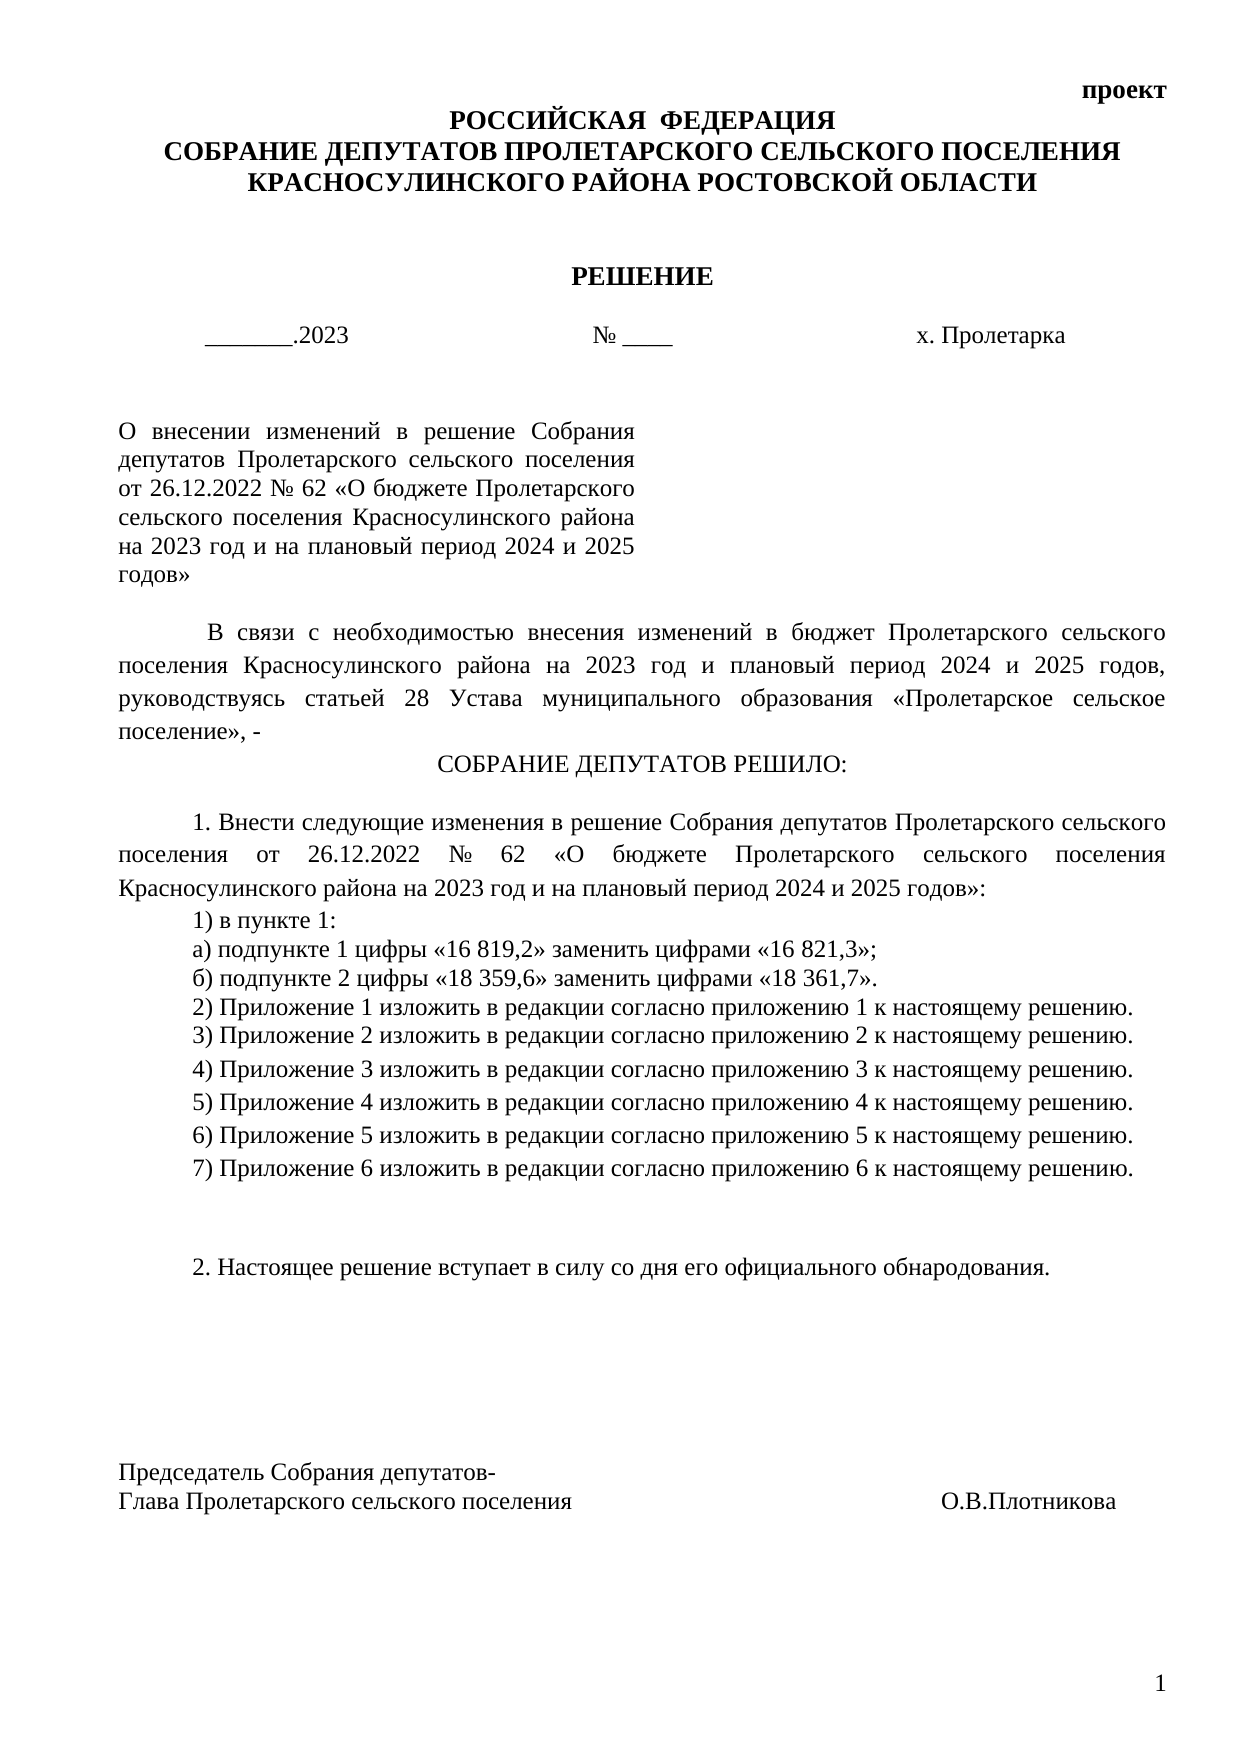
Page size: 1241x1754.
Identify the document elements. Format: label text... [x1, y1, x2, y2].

text 3) Приложение 2 изложить в редакции согласно приложению 2 к настоящему решению. [118, 1021, 1167, 1049]
text б) подпункте 2 цифры «18 359,6» заменить цифрами «18 361,7». [118, 963, 1167, 992]
text СОБРАНИЕ ДЕПУТАТОВ ПРОЛЕТАРСКОГО СЕЛЬСКОГО ПОСЕЛЕНИЯ [118, 135, 1167, 167]
text _______.2023 № ____ х. Пролетарка [118, 320, 1152, 349]
text РЕШЕНИЕ [118, 260, 1167, 291]
text СОБРАНИЕ ДЕПУТАТОВ РЕШИЛО: [118, 749, 1167, 778]
text 1. Внести следующие изменения в решение Собрания депутатов Пролетарского сельского поселения от 26.12.2022 № 62 «О бюджете Пролетарского сельского поселения Краcносулинского района на 2023 год и на плановый период 2024 и 2025 годов»: [118, 807, 1167, 901]
text Глава Пролетарского сельского поселения О.В.Плотникова [118, 1486, 1167, 1515]
text проект [118, 73, 1167, 104]
text Председатель Собрания депутатов- [118, 1457, 1167, 1486]
text О внесении изменений в решение Собрания депутатов Пролетарского сельского поселения от 26.12.2022 № 62 «О бюджете Пролетарского сельского поселения Красносулинского района на 2023 год и на плановый период 2024 и 2025 годов» [118, 416, 635, 588]
text В связи с необходимостью внесения изменений в бюджет Пролетарского сельского поселения Красносулинского района на 2023 год и плановый период 2024 и 2025 годов, руководствуясь статьей 28 Устава муниципального образования «Пролетарское сельское поселение», - [118, 617, 1167, 745]
text 2) Приложение 1 изложить в редакции согласно приложению 1 к настоящему решению. [118, 992, 1167, 1021]
text КРАСНОСУЛИНСКОГО РАЙОНА РОСТОВСКОЙ ОБЛАСТИ [118, 167, 1167, 198]
text а) подпункте 1 цифры «16 819,2» заменить цифрами «16 821,3»; [118, 934, 1167, 963]
text 6) Приложение 5 изложить в редакции согласно приложению 5 к настоящему решению. [118, 1120, 1167, 1148]
text 5) Приложение 4 изложить в редакции согласно приложению 4 к настоящему решению. [118, 1087, 1167, 1115]
text 4) Приложение 3 изложить в редакции согласно приложению 3 к настоящему решению. [118, 1054, 1167, 1082]
text 7) Приложение 6 изложить в редакции согласно приложению 6 к настоящему решению. [118, 1153, 1167, 1181]
text 2. Настоящее решение вступает в силу со дня его официального обнародования. [118, 1252, 1167, 1281]
text 1) в пункте 1: [118, 906, 1167, 934]
text РОССИЙСКАЯ ФЕДЕРАЦИЯ [118, 104, 1167, 135]
